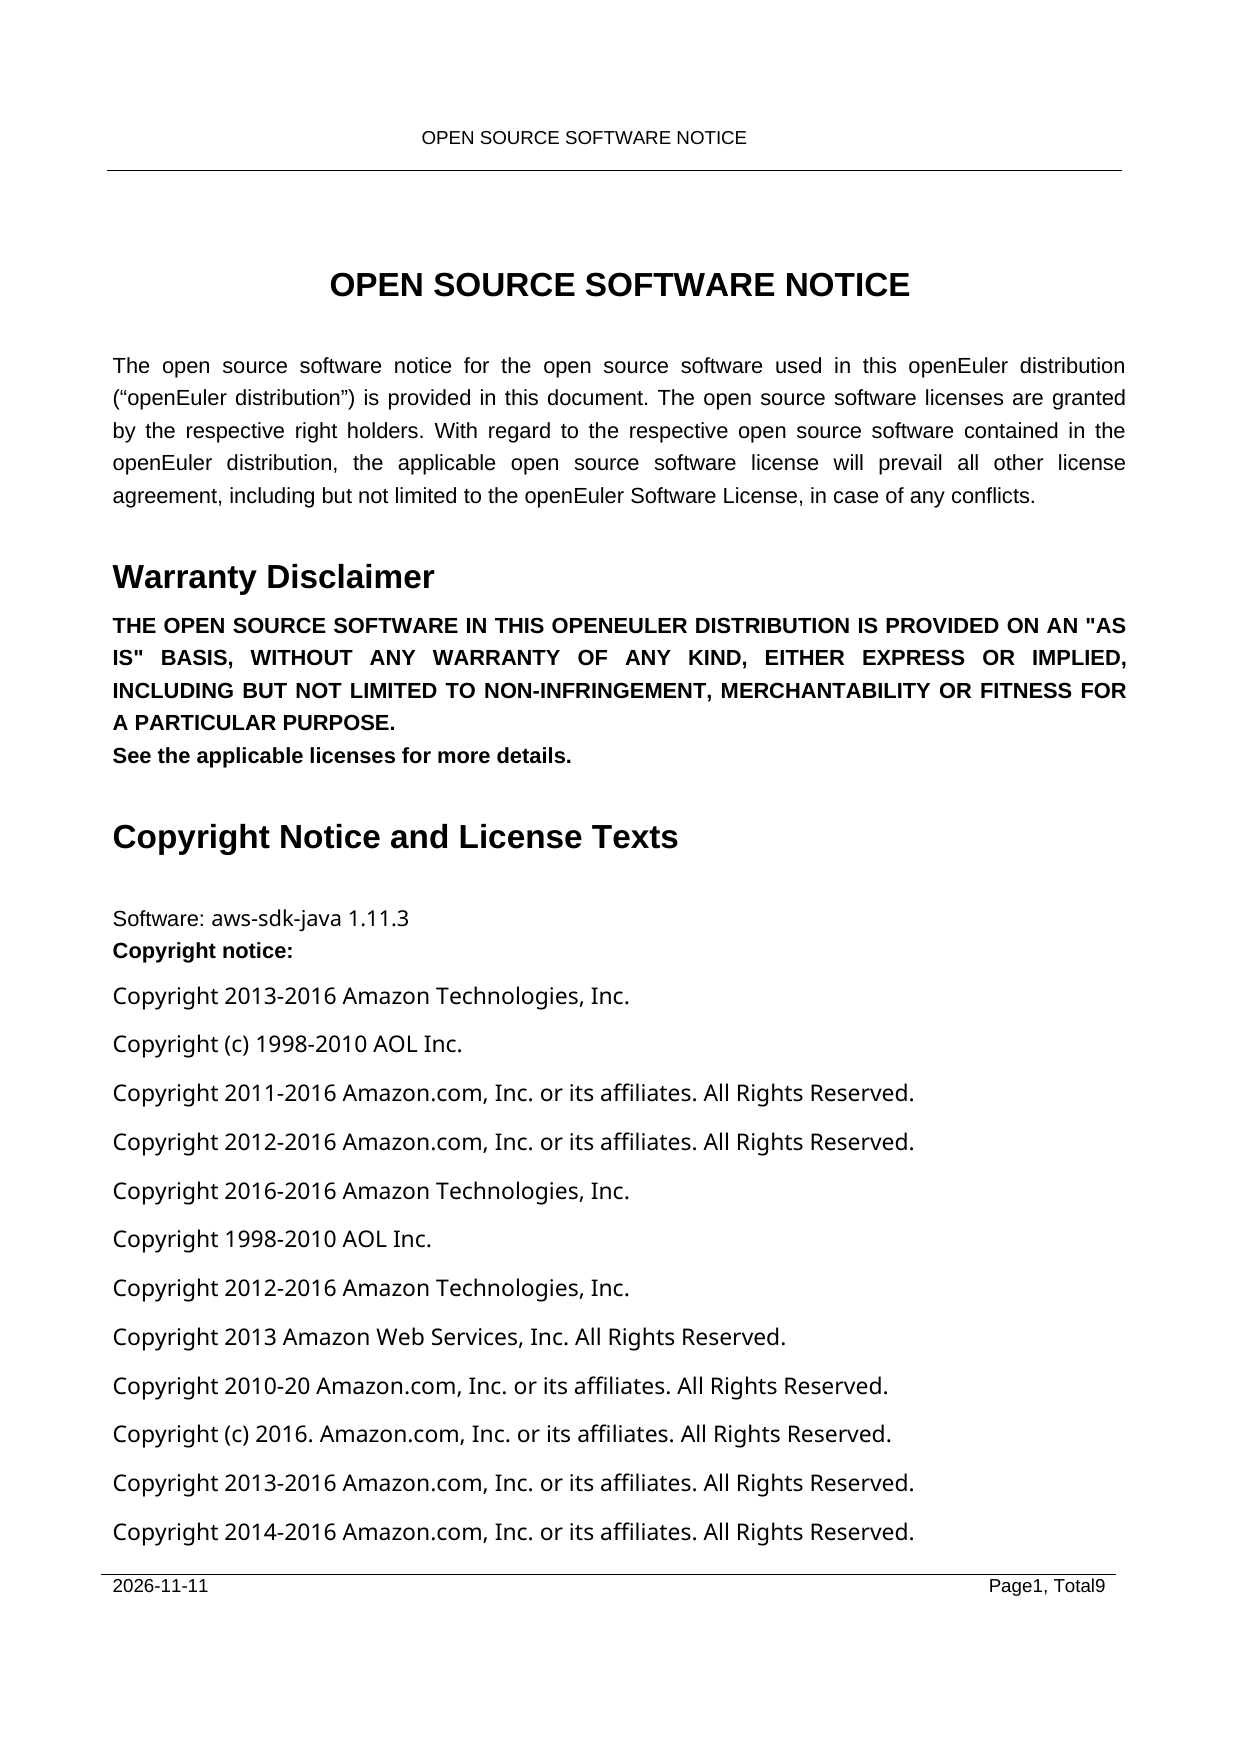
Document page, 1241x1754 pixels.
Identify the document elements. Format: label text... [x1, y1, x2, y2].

text THE OPEN SOURCE SOFTWARE IN THIS OPENEULER DISTRIBUTION IS PROVIDED ON AN "AS IS" BASIS, WITHOUT ANY WARRANTY OF ANY KIND, EITHER EXPRESS OR IMPLIED, INCLUDING BUT NOT LIMITED TO NON-INFRINGEMENT, MERCHANTABILITY OR FITNESS FOR A PARTICULAR PURPOSE. See the applicable licenses for more details. [112, 609, 1128, 771]
text Copyright Notice and License Texts [112, 804, 1128, 869]
text Software: aws-sdk-java 1.11.3 [112, 901, 1128, 934]
text Copyright notice: [112, 934, 1128, 966]
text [112, 979, 1128, 1548]
text Warranty Disclaimer [112, 544, 1128, 609]
text The open source software notice for the open source software used in this openEuler distribution (“openEuler distribution”) is provided in this document. The open source software licenses are granted by the respective right holders. With regard to the respective open source software contained in the openEuler distribution, the applicable open source software license will prevail all other license agreement, including but not limited to the openEuler Software License, in case of any conflicts. [112, 349, 1128, 511]
text OPEN SOURCE SOFTWARE NOTICE [112, 251, 1128, 316]
